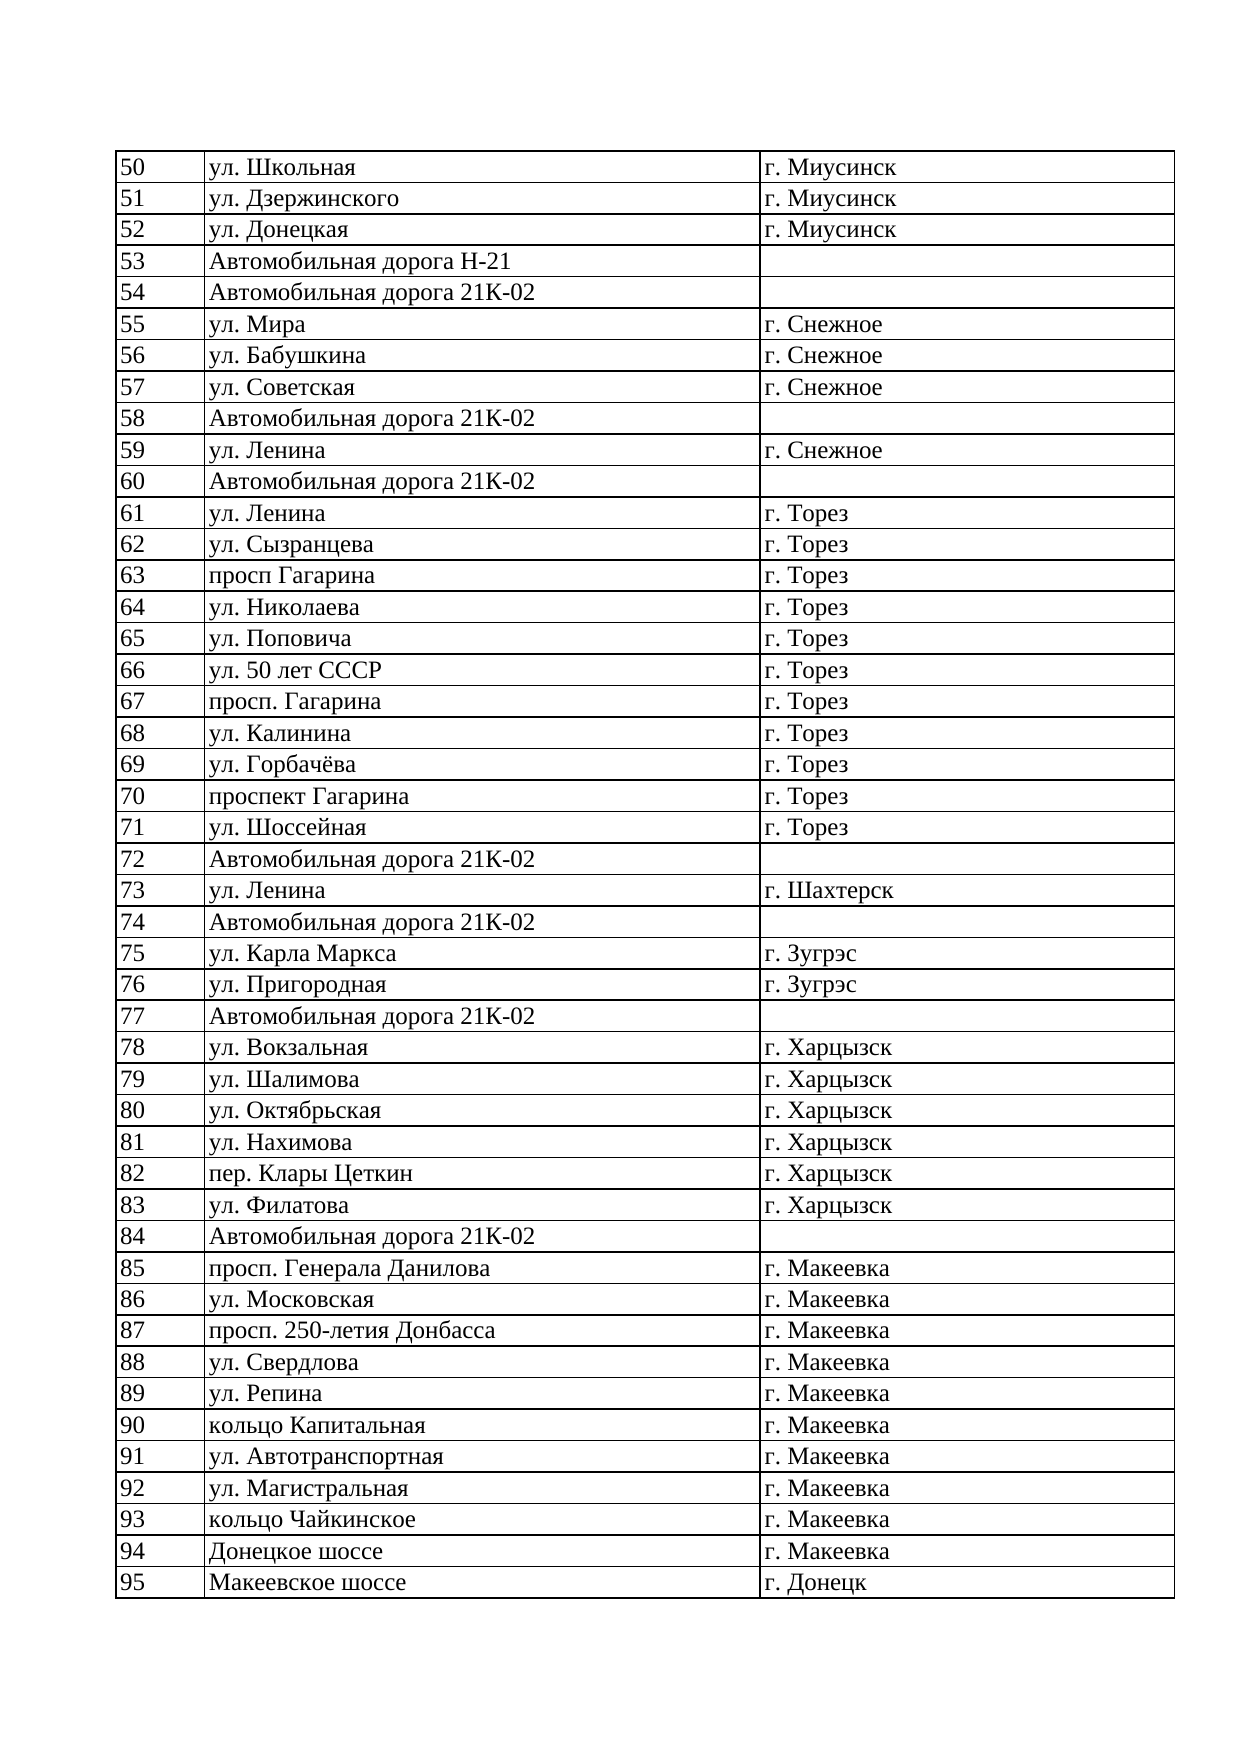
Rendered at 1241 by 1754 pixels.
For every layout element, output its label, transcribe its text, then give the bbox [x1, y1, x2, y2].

table_cell ул. Ленина [205, 435, 759, 464]
table_cell 85 [117, 1253, 204, 1282]
table_cell 68 [117, 718, 204, 748]
table_cell проспект Гагарина [205, 781, 759, 811]
table_cell ул. Шалимова [205, 1064, 759, 1094]
table_cell ул. Мира [205, 309, 759, 339]
table_cell г. Зугрэс [761, 938, 1174, 968]
table_cell [761, 844, 1174, 873]
table_cell 79 [117, 1064, 204, 1094]
table_cell г. Торез [761, 718, 1174, 748]
table_cell г. Макеевка [761, 1253, 1174, 1282]
table_cell [761, 277, 1174, 307]
table_cell 69 [117, 749, 204, 779]
table_cell г. Торез [761, 561, 1174, 590]
table_cell Автомобильная дорога 21К-02 [205, 277, 759, 307]
table_cell 57 [117, 372, 204, 402]
table_cell г. Снежное [761, 372, 1174, 402]
table_cell просп Гагарина [205, 561, 759, 590]
table_cell г. Харцызск [761, 1064, 1174, 1094]
table_cell г. Торез [761, 749, 1174, 779]
table_cell ул. Филатова [205, 1190, 759, 1219]
table_cell Автомобильная дорога 21К-02 [205, 907, 759, 936]
table_cell г. Торез [761, 592, 1174, 622]
table_cell Донецкое шоссе [205, 1536, 759, 1566]
table_cell ул. Донецкая [205, 215, 759, 244]
table_cell г. Торез [761, 529, 1174, 559]
table_cell ул. 50 лет СССР [205, 655, 759, 685]
table_cell [761, 403, 1174, 433]
table_cell Автомобильная дорога 21К-02 [205, 1001, 759, 1031]
table_cell пер. Клары Цеткин [205, 1158, 759, 1188]
table_cell г. Шахтерск [761, 875, 1174, 905]
table_cell [761, 1001, 1174, 1031]
table_cell 86 [117, 1284, 204, 1314]
table_cell ул. Бабушкина [205, 340, 759, 370]
table_cell ул. Московская [205, 1284, 759, 1314]
table_cell Автомобильная дорога 21К-02 [205, 1221, 759, 1251]
table_cell [761, 466, 1174, 496]
table_cell г. Торез [761, 498, 1174, 527]
table_cell г. Макеевка [761, 1347, 1174, 1377]
table_cell 91 [117, 1441, 204, 1471]
table_cell г. Миусинск [761, 152, 1174, 181]
table_cell г. Макеевка [761, 1441, 1174, 1471]
table_cell г. Миусинск [761, 183, 1174, 213]
table_cell кольцо Капитальная [205, 1410, 759, 1440]
table_cell кольцо Чайкинское [205, 1504, 759, 1534]
table_cell 55 [117, 309, 204, 339]
table_cell 65 [117, 623, 204, 653]
table_cell 84 [117, 1221, 204, 1251]
table_cell г. Миусинск [761, 215, 1174, 244]
table_cell г. Харцызск [761, 1158, 1174, 1188]
table_cell 71 [117, 812, 204, 842]
table_cell 87 [117, 1316, 204, 1345]
table_cell г. Макеевка [761, 1316, 1174, 1345]
table_cell 66 [117, 655, 204, 685]
table_cell Автомобильная дорога 21К-02 [205, 466, 759, 496]
table_cell г. Макеевка [761, 1378, 1174, 1408]
table_cell ул. Калинина [205, 718, 759, 748]
table_cell [761, 1221, 1174, 1251]
table_cell 83 [117, 1190, 204, 1219]
table_cell ул. Вокзальная [205, 1032, 759, 1062]
table_cell Автомобильная дорога Н-21 [205, 246, 759, 276]
table_cell г. Харцызск [761, 1032, 1174, 1062]
table_cell 62 [117, 529, 204, 559]
table_cell 63 [117, 561, 204, 590]
table_cell ул. Советская [205, 372, 759, 402]
table_cell ул. Дзержинского [205, 183, 759, 213]
table_cell 81 [117, 1127, 204, 1157]
table_cell [761, 907, 1174, 936]
table_cell 74 [117, 907, 204, 936]
table_cell 72 [117, 844, 204, 873]
table_cell г. Макеевка [761, 1284, 1174, 1314]
table_cell ул. Николаева [205, 592, 759, 622]
table_cell г. Харцызск [761, 1095, 1174, 1125]
table_cell 77 [117, 1001, 204, 1031]
table_cell 56 [117, 340, 204, 370]
table_cell просп. Гагарина [205, 686, 759, 716]
table_cell ул. Поповича [205, 623, 759, 653]
table_cell 51 [117, 183, 204, 213]
table_cell г. Торез [761, 655, 1174, 685]
table_cell ул. Ленина [205, 875, 759, 905]
table_cell 73 [117, 875, 204, 905]
table_cell ул. Карла Маркса [205, 938, 759, 968]
table_cell просп. Генерала Данилова [205, 1253, 759, 1282]
table_cell [761, 246, 1174, 276]
table_cell 94 [117, 1536, 204, 1566]
table_cell г. Макеевка [761, 1473, 1174, 1503]
table_cell 95 [117, 1567, 204, 1597]
table_cell Макеевское шоссе [205, 1567, 759, 1597]
table_cell г. Харцызск [761, 1190, 1174, 1219]
table_cell 75 [117, 938, 204, 968]
table_cell г. Донецк [761, 1567, 1174, 1597]
table_cell ул. Репина [205, 1378, 759, 1408]
table_cell 53 [117, 246, 204, 276]
table_cell 67 [117, 686, 204, 716]
table_cell 78 [117, 1032, 204, 1062]
table_cell 59 [117, 435, 204, 464]
table_cell просп. 250-летия Донбасса [205, 1316, 759, 1345]
table_cell 52 [117, 215, 204, 244]
table_cell 70 [117, 781, 204, 811]
table_cell 60 [117, 466, 204, 496]
table_cell 88 [117, 1347, 204, 1377]
table_cell ул. Магистральная [205, 1473, 759, 1503]
table_cell г. Зугрэс [761, 970, 1174, 999]
table_cell г. Торез [761, 812, 1174, 842]
table_cell г. Торез [761, 686, 1174, 716]
table_cell г. Снежное [761, 340, 1174, 370]
table_cell ул. Пригородная [205, 970, 759, 999]
table_cell г. Макеевка [761, 1410, 1174, 1440]
table_cell г. Снежное [761, 309, 1174, 339]
table_cell 50 [117, 152, 204, 181]
table_cell ул. Автотранспортная [205, 1441, 759, 1471]
table_cell ул. Горбачёва [205, 749, 759, 779]
table_cell г. Макеевка [761, 1504, 1174, 1534]
table_cell ул. Ленина [205, 498, 759, 527]
table_cell 93 [117, 1504, 204, 1534]
table_cell 89 [117, 1378, 204, 1408]
table_cell г. Снежное [761, 435, 1174, 464]
table_cell ул. Шоссейная [205, 812, 759, 842]
table_cell ул. Школьная [205, 152, 759, 181]
table_cell 64 [117, 592, 204, 622]
table_cell 76 [117, 970, 204, 999]
table_cell г. Торез [761, 623, 1174, 653]
table_cell ул. Октябрьская [205, 1095, 759, 1125]
table_cell 54 [117, 277, 204, 307]
table_cell г. Харцызск [761, 1127, 1174, 1157]
table_cell Автомобильная дорога 21К-02 [205, 844, 759, 873]
table_cell 92 [117, 1473, 204, 1503]
table_cell г. Макеевка [761, 1536, 1174, 1566]
table_cell 58 [117, 403, 204, 433]
table_cell 61 [117, 498, 204, 527]
table_cell 82 [117, 1158, 204, 1188]
table_cell ул. Нахимова [205, 1127, 759, 1157]
table_cell 90 [117, 1410, 204, 1440]
table_cell ул. Сызранцева [205, 529, 759, 559]
table_cell Автомобильная дорога 21К-02 [205, 403, 759, 433]
table_cell г. Торез [761, 781, 1174, 811]
table_cell 80 [117, 1095, 204, 1125]
table_cell ул. Свердлова [205, 1347, 759, 1377]
